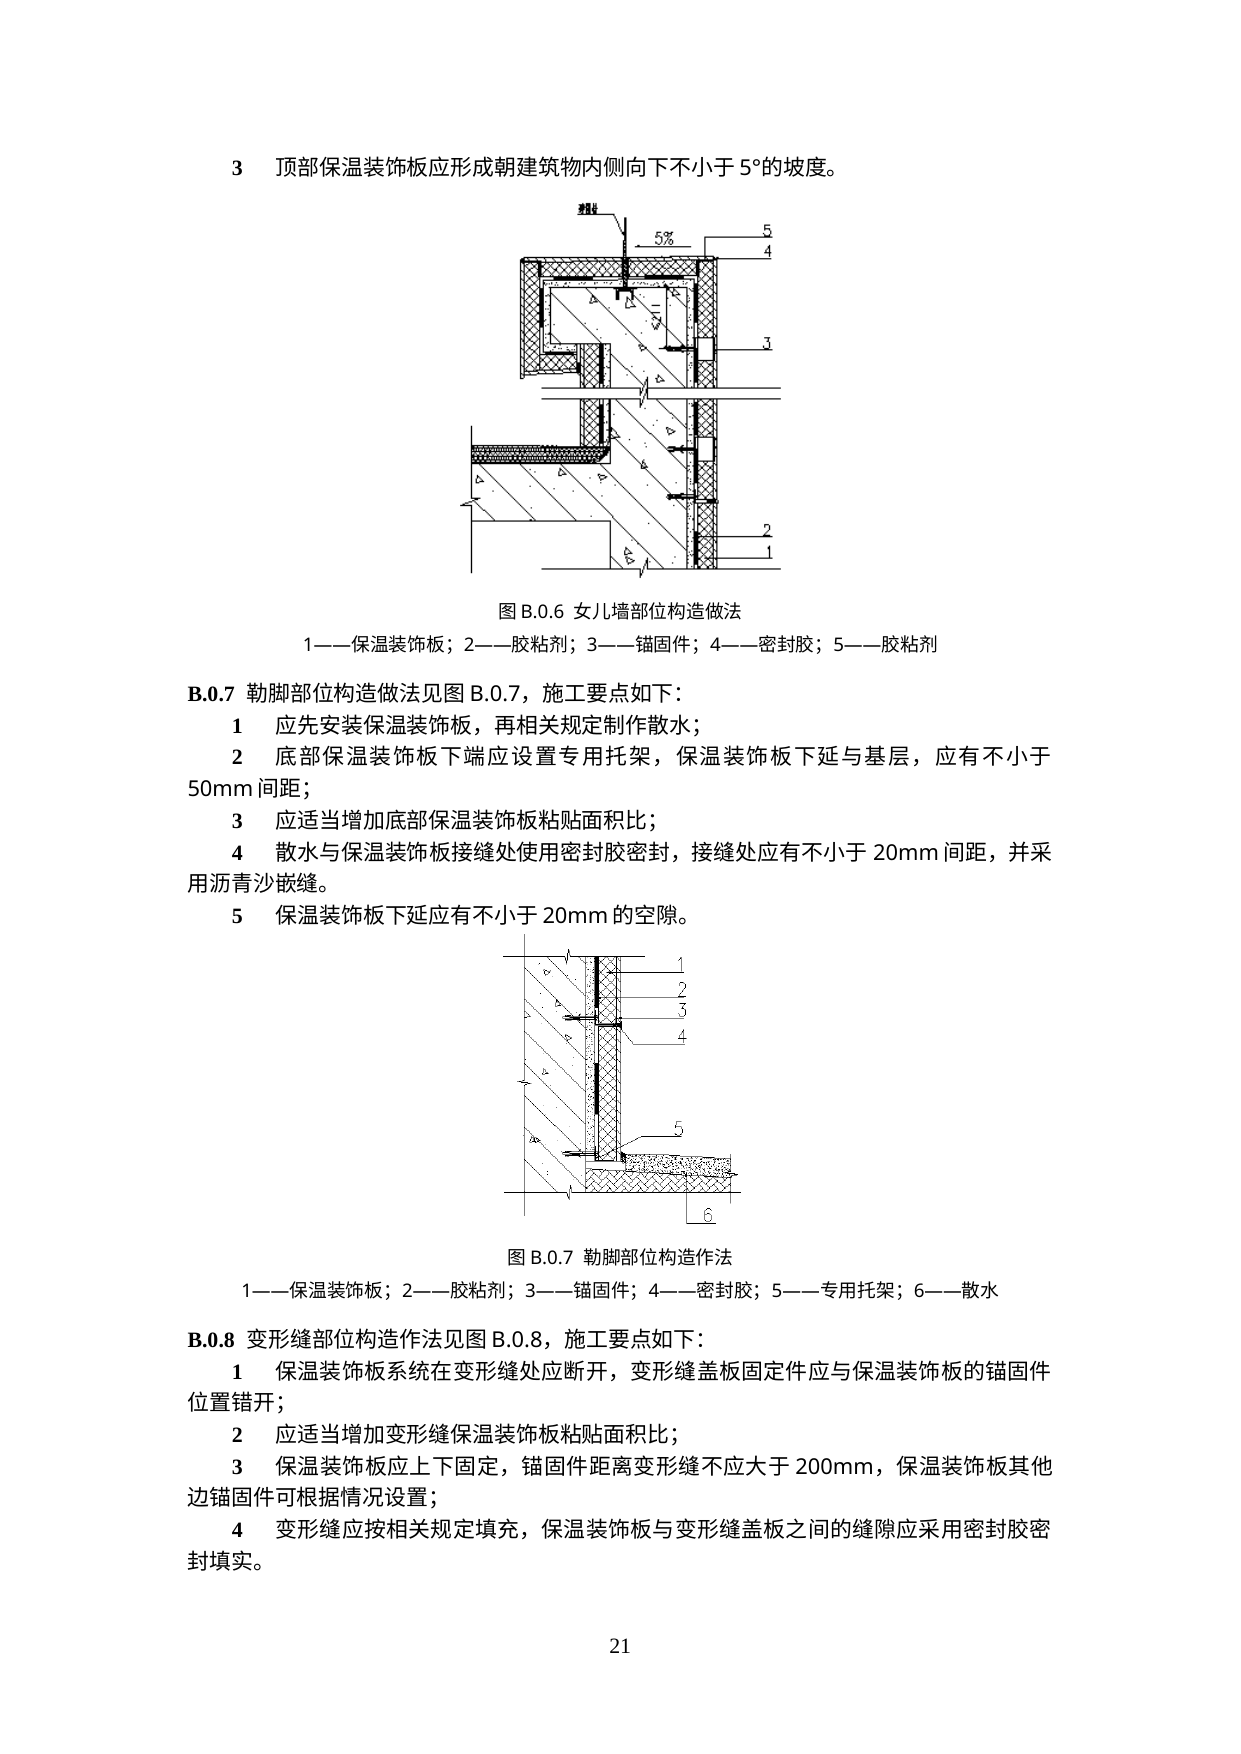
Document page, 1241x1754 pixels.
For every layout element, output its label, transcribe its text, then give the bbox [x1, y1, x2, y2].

list 底部保温装饰板下端应设置专用托架，保温装饰板下延与基层，应有不小于50mm间距； [187, 739, 1053, 803]
list 变形缝应按相关规定填充，保温装饰板与变形缝盖板之间的缝隙应采用密封胶密封填实。 [187, 1512, 1053, 1575]
text 图B.0.7 勒脚部位构造作法 [187, 1242, 1053, 1269]
list 勒脚部位构造做法见图B.0.7，施工要点如下： [187, 676, 1053, 708]
list 应适当增加变形缝保温装饰板粘贴面积比； [187, 1417, 1053, 1449]
list 变形缝部位构造作法见图B.0.8，施工要点如下： [187, 1322, 1053, 1354]
list 应先安装保温装饰板，再相关规定制作散水； [187, 708, 1053, 739]
list 保温装饰板应上下固定，锚固件距离变形缝不应大于200mm，保温装饰板其他边锚固件可根据情况设置； [187, 1449, 1053, 1512]
list 散水与保温装饰板接缝处使用密封胶密封，接缝处应有不小于20mm间距，并采用沥青沙嵌缝。 [187, 834, 1053, 898]
text 图B.0.6 女儿墙部位构造做法 [187, 596, 1053, 624]
list 保温装饰板下延应有不小于20mm的空隙。 [187, 898, 1053, 930]
picture [452, 194, 789, 584]
list 保温装饰板系统在变形缝处应断开，变形缝盖板固定件应与保温装饰板的锚固件位置错开； [187, 1354, 1053, 1417]
picture [487, 929, 753, 1230]
text 1——保温装饰板；2——胶粘剂；3——锚固件；4——密封胶；5——胶粘剂 [187, 630, 1053, 657]
list 顶部保温装饰板应形成朝建筑物内侧向下不小于5°的坡度。 [187, 150, 1053, 182]
list 应适当增加底部保温装饰板粘贴面积比； [187, 803, 1053, 834]
text 1——保温装饰板；2——胶粘剂；3——锚固件；4——密封胶；5——专用托架；6——散水 [187, 1276, 1053, 1303]
